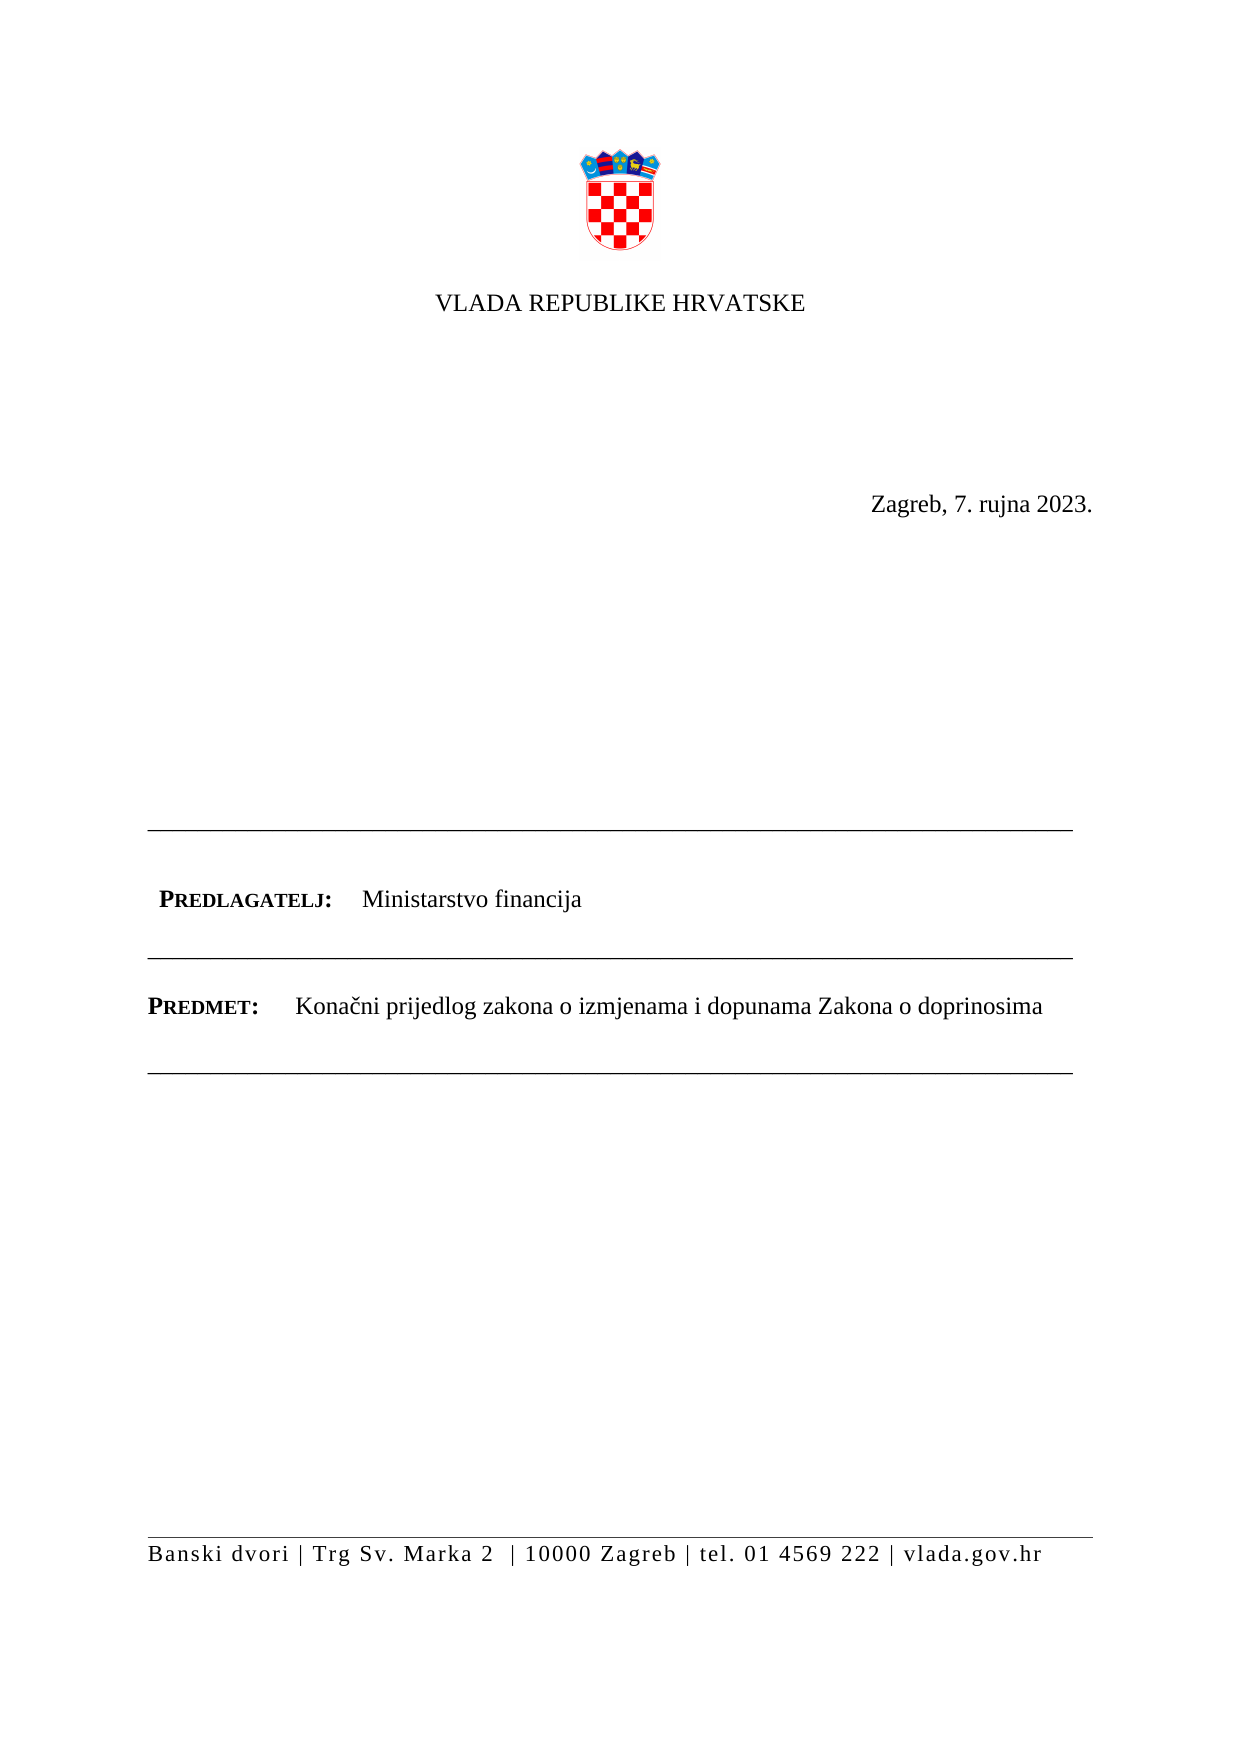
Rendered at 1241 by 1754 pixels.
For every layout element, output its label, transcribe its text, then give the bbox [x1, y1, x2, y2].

text VLADA REPUBLIKE HRVATSKE [148, 288, 1093, 317]
text Predmet: Konačni prijedlog zakona o izmjenama i dopunama Zakona o doprinosima [148, 991, 1093, 1020]
table_header Predlagatelj: [148, 855, 351, 933]
text __________________________________________________________________________ [148, 1048, 1093, 1077]
text Zagreb, 7. rujna 2023. [148, 489, 1093, 518]
table_header Ministarstvo financija [351, 855, 1093, 933]
text Banski dvori | Trg Sv. Marka 2 | 10000 Zagreb | tel. 01 4569 222 | vlada.gov.hr [148, 1538, 1093, 1567]
text __________________________________________________________________________ [148, 806, 1093, 834]
picture [578, 147, 662, 261]
text __________________________________________________________________________ [148, 933, 1093, 962]
